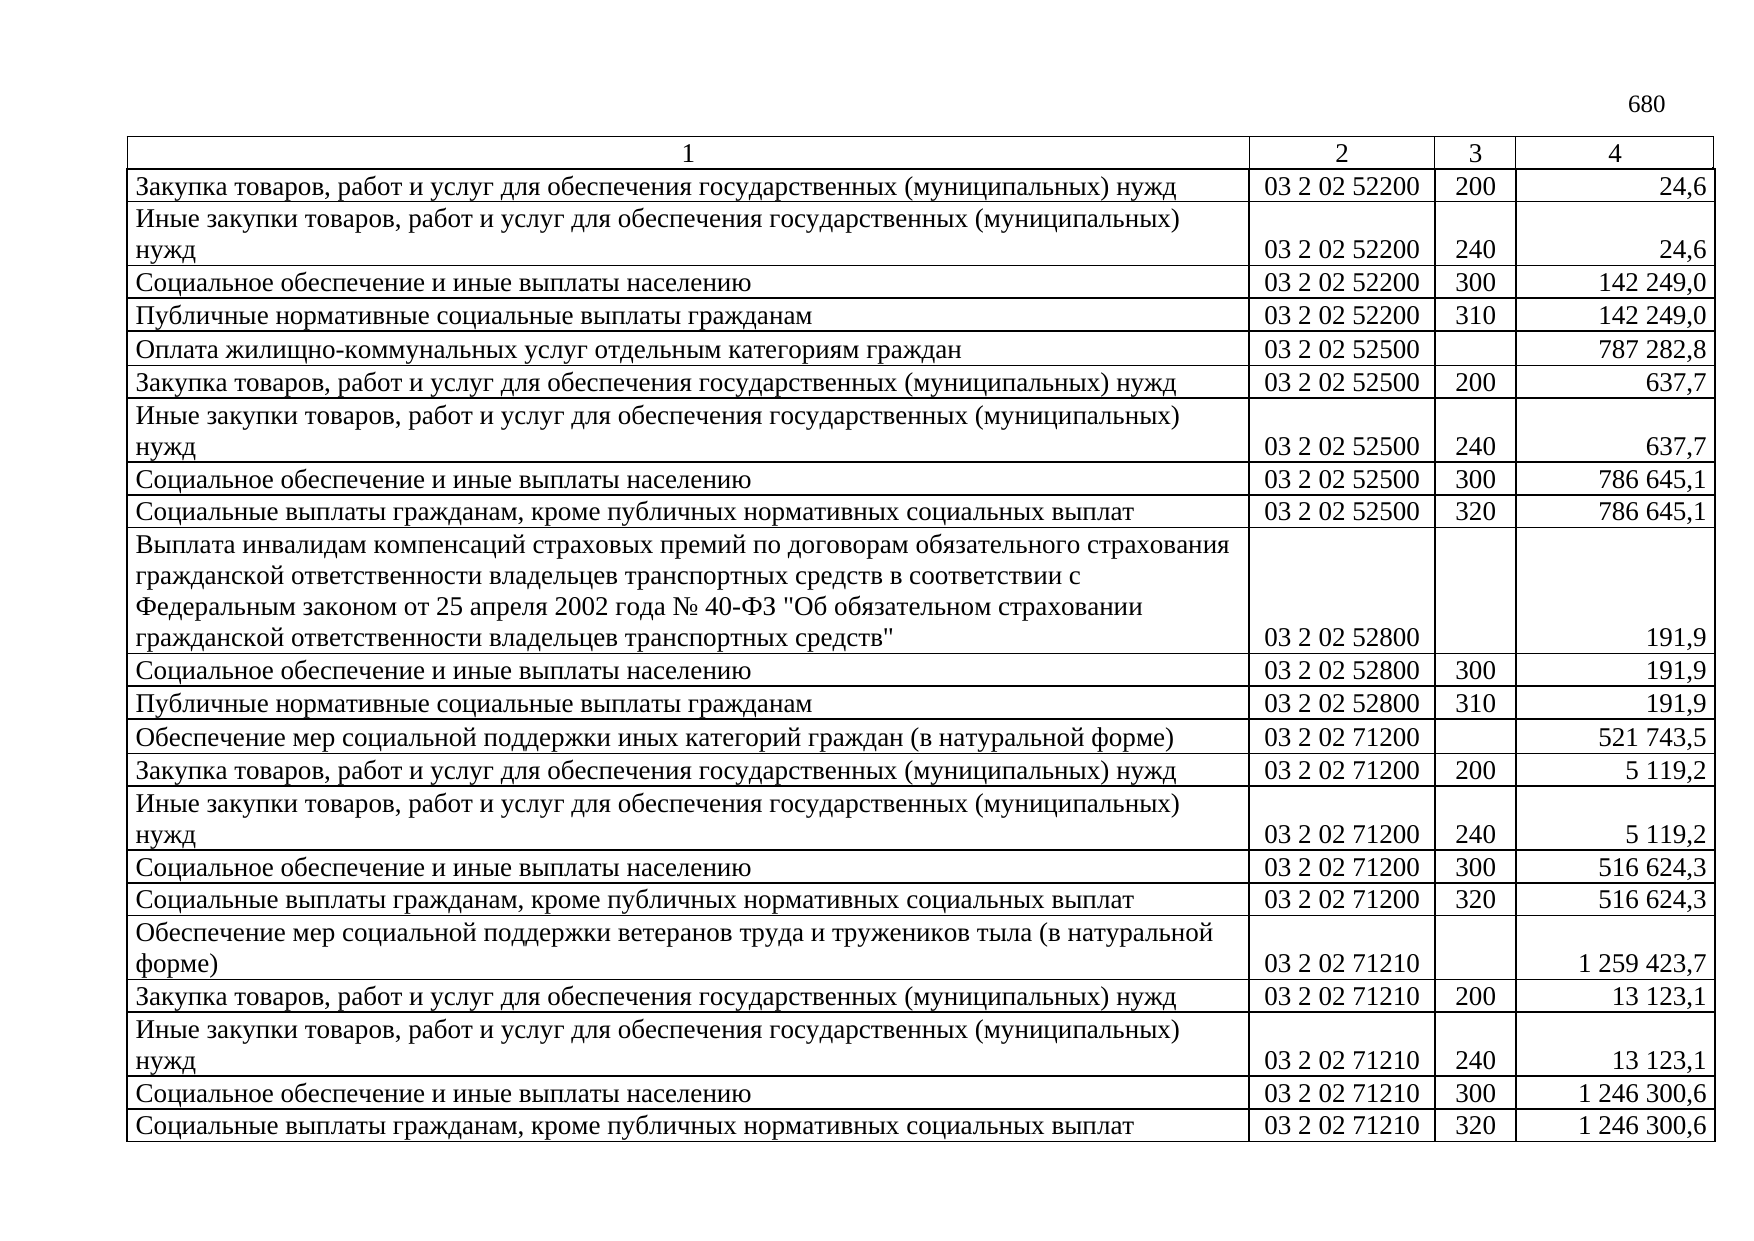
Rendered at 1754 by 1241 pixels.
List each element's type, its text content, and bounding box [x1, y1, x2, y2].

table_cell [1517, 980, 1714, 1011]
table_header 3 [1435, 137, 1515, 168]
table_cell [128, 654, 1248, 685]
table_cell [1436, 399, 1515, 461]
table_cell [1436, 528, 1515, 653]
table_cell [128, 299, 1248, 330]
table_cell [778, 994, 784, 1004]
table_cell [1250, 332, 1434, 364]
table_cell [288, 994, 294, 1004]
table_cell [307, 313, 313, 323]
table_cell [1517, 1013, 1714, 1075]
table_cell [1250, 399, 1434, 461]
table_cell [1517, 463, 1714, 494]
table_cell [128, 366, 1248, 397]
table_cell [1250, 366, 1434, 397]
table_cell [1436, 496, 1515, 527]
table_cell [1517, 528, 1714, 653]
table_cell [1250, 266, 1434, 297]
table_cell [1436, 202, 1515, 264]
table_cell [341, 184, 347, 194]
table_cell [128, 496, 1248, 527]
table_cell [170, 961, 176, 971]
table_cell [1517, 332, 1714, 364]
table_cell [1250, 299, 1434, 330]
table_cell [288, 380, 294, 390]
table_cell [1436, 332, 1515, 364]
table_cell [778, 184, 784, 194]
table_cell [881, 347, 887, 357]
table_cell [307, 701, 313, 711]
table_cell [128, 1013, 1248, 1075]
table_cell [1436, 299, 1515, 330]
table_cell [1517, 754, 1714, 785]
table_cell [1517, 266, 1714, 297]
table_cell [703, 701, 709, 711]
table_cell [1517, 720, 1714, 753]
table_header 4 [1516, 137, 1713, 168]
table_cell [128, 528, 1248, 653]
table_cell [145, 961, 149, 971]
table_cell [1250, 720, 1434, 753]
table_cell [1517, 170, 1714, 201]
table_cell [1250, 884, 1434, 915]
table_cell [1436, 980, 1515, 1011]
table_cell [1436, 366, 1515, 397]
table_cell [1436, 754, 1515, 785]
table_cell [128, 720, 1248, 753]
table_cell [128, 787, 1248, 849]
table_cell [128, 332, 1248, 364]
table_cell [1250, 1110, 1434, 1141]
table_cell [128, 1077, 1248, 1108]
table_header 1 [128, 137, 1249, 168]
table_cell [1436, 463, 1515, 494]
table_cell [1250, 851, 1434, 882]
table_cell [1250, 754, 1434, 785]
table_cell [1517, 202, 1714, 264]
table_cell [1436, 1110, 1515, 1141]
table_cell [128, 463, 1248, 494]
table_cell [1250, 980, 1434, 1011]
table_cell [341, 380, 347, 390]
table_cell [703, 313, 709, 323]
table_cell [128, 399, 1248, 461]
table_header 2 [1250, 137, 1434, 168]
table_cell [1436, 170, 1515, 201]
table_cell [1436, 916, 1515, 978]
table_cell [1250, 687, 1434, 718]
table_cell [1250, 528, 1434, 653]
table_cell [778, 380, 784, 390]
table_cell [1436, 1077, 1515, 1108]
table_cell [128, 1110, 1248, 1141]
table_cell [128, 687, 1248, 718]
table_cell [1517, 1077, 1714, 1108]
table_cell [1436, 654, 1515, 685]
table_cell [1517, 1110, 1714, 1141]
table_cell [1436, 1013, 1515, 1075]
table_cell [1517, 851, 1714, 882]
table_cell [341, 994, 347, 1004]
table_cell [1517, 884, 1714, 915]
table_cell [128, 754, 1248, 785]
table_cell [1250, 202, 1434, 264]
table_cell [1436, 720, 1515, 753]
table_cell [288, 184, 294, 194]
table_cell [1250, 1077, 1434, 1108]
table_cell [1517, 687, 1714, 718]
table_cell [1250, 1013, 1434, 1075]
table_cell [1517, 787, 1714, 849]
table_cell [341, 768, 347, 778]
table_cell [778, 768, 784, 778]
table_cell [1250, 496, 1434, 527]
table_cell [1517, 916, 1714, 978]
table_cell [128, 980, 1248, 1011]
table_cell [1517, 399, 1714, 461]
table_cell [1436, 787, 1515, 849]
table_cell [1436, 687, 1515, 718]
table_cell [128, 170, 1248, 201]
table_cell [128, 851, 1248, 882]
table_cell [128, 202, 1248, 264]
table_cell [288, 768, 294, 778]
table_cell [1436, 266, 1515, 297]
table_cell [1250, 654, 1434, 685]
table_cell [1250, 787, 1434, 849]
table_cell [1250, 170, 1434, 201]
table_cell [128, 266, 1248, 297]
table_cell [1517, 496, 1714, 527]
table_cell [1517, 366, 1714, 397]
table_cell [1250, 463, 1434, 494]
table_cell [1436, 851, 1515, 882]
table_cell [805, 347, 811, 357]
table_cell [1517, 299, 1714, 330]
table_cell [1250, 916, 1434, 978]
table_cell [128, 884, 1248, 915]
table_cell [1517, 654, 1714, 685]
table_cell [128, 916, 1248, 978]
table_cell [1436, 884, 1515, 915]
